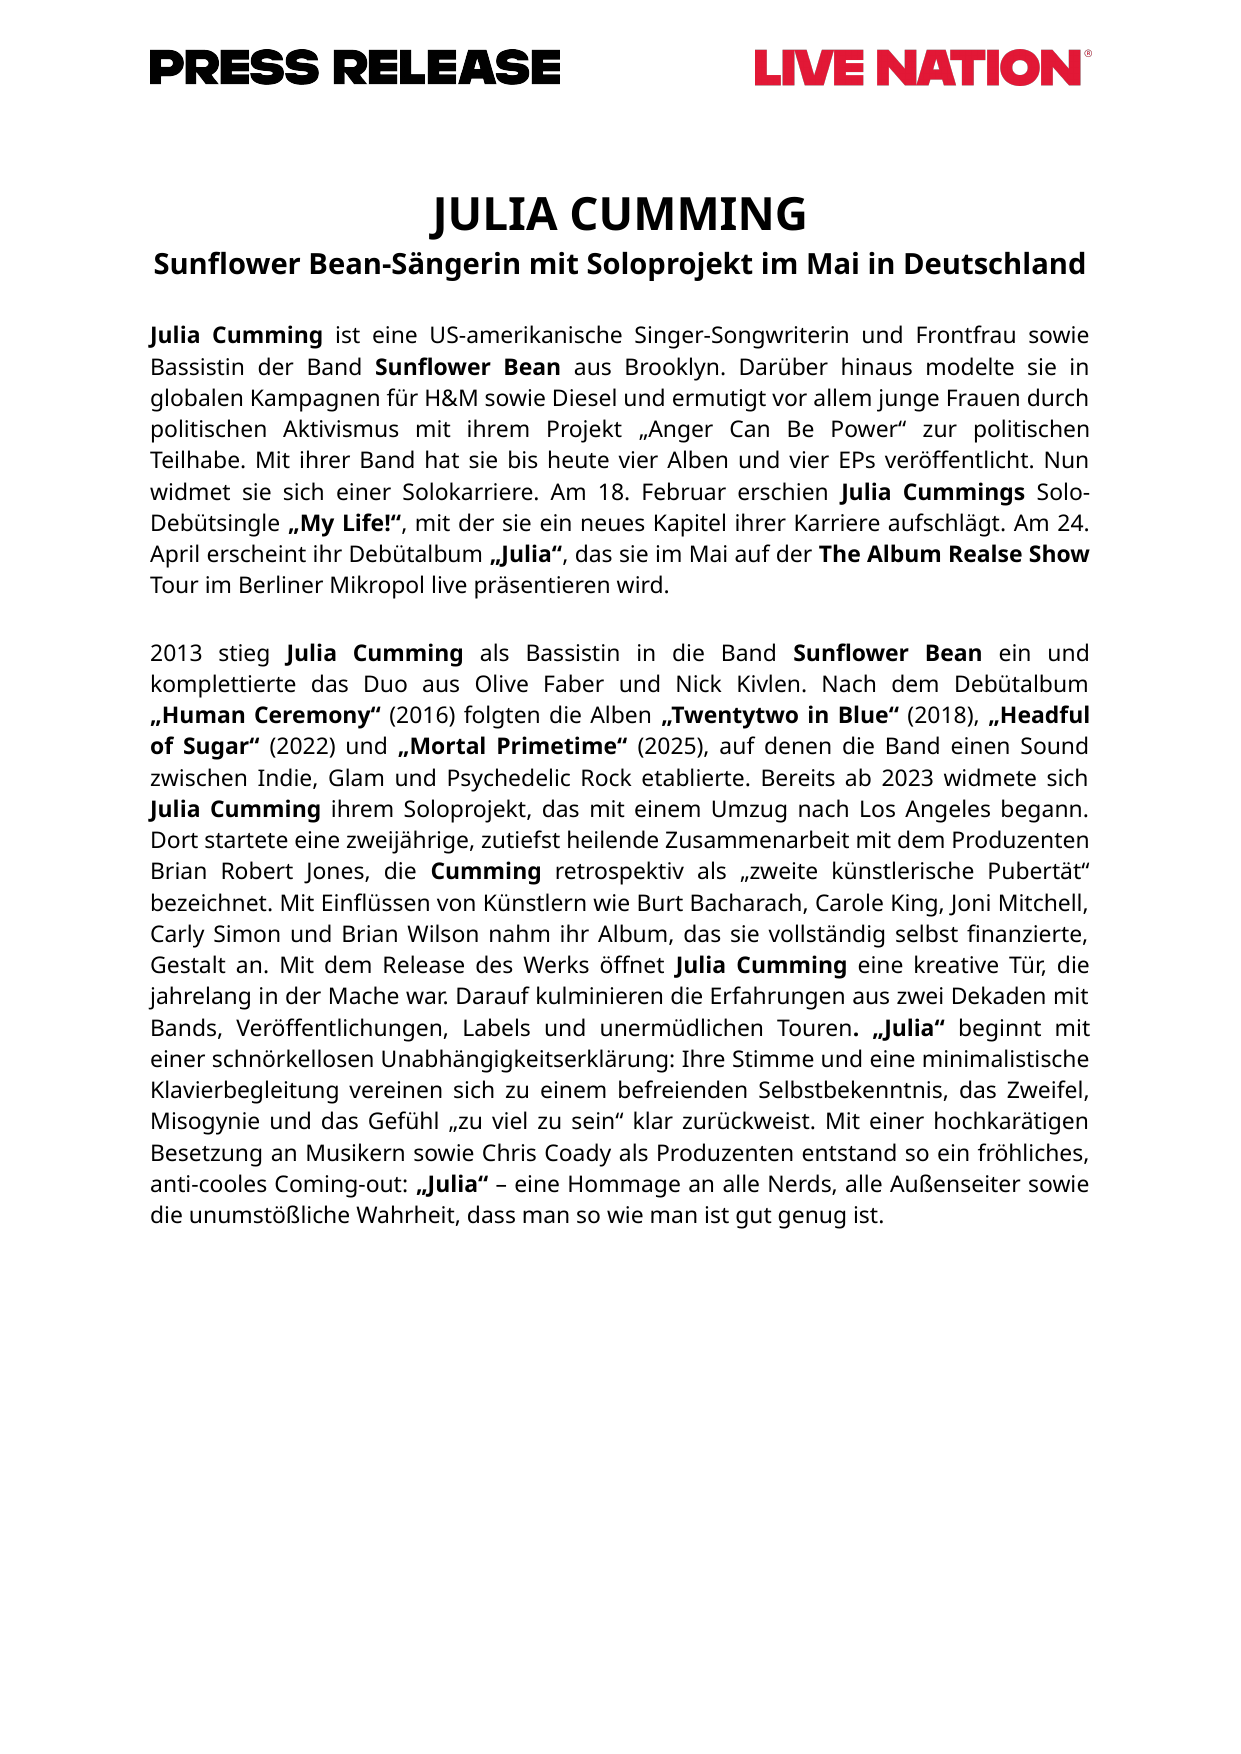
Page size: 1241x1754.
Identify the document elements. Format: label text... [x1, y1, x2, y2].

picture [755, 49, 1092, 86]
text Julia Cumming ist eine US-amerikanische Singer-Songwriterin und Frontfrau sowie Bassistin der Band Sunflower Bean aus Brooklyn. Darüber hinaus modelte sie in globalen Kampagnen für H&M sowie Diesel und ermutigt vor allem junge Frauen durch politischen Aktivismus mit ihrem Projekt „Anger Can Be Power“ zur politischen Teilhabe. Mit ihrer Band hat sie bis heute vier Alben und vier EPs veröffentlicht. Nun widmet sie sich einer Solokarriere. Am 18. Februar erschien Julia Cummings Solo-Debütsingle „My Life!“, mit der sie ein neues Kapitel ihrer Karriere aufschlägt. Am 24. April erscheint ihr Debütalbum „Julia“, das sie im Mai auf der The Album Realse Show Tour im Berliner Mikropol live präsentieren wird. [150, 319, 1090, 601]
text 2013 stieg Julia Cumming als Bassistin in die Band Sunflower Bean ein und komplettierte das Duo aus Olive Faber und Nick Kivlen. Nach dem Debütalbum „Human Ceremony“ (2016) folgten die Alben „Twentytwo in Blue“ (2018), „Headful of Sugar“ (2022) und „Mortal Primetime“ (2025), auf denen die Band einen Sound zwischen Indie, Glam und Psychedelic Rock etablierte. Bereits ab 2023 widmete sich Julia Cumming ihrem Soloprojekt, das mit einem Umzug nach Los Angeles begann. Dort startete eine zweijährige, zutiefst heilende Zusammenarbeit mit dem Produzenten Brian Robert Jones, die Cumming retrospektiv als „zweite künstlerische Pubertät“ bezeichnet. Mit Einflüssen von Künstlern wie Burt Bacharach, Carole King, Joni Mitchell, Carly Simon und Brian Wilson nahm ihr Album, das sie vollständig selbst finanzierte, Gestalt an. Mit dem Release des Werks öffnet Julia Cumming eine kreative Tür, die jahrelang in der Mache war. Darauf kulminieren die Erfahrungen aus zwei Dekaden mit Bands, Veröffentlichungen, Labels und unermüdlichen Touren. „Julia“ beginnt mit einer schnörkellosen Unabhängigkeitserklärung: Ihre Stimme und eine minimalistische Klavierbegleitung vereinen sich zu einem befreienden Selbstbekenntnis, das Zweifel, Misogynie und das Gefühl „zu viel zu sein“ klar zurückweist. Mit einer hochkarätigen Besetzung an Musikern sowie Chris Coady als Produzenten entstand so ein fröhliches, anti-cooles Coming-out: „Julia“ – eine Hommage an alle Nerds, alle Außenseiter sowie die unumstößliche Wahrheit, dass man so wie man ist gut genug ist. [150, 636, 1090, 1230]
text Sunflower Bean-Sängerin mit Soloprojekt im Mai in Deutschland [150, 244, 1090, 283]
picture [150, 49, 560, 85]
title JULIA CUMMING [150, 181, 1090, 244]
